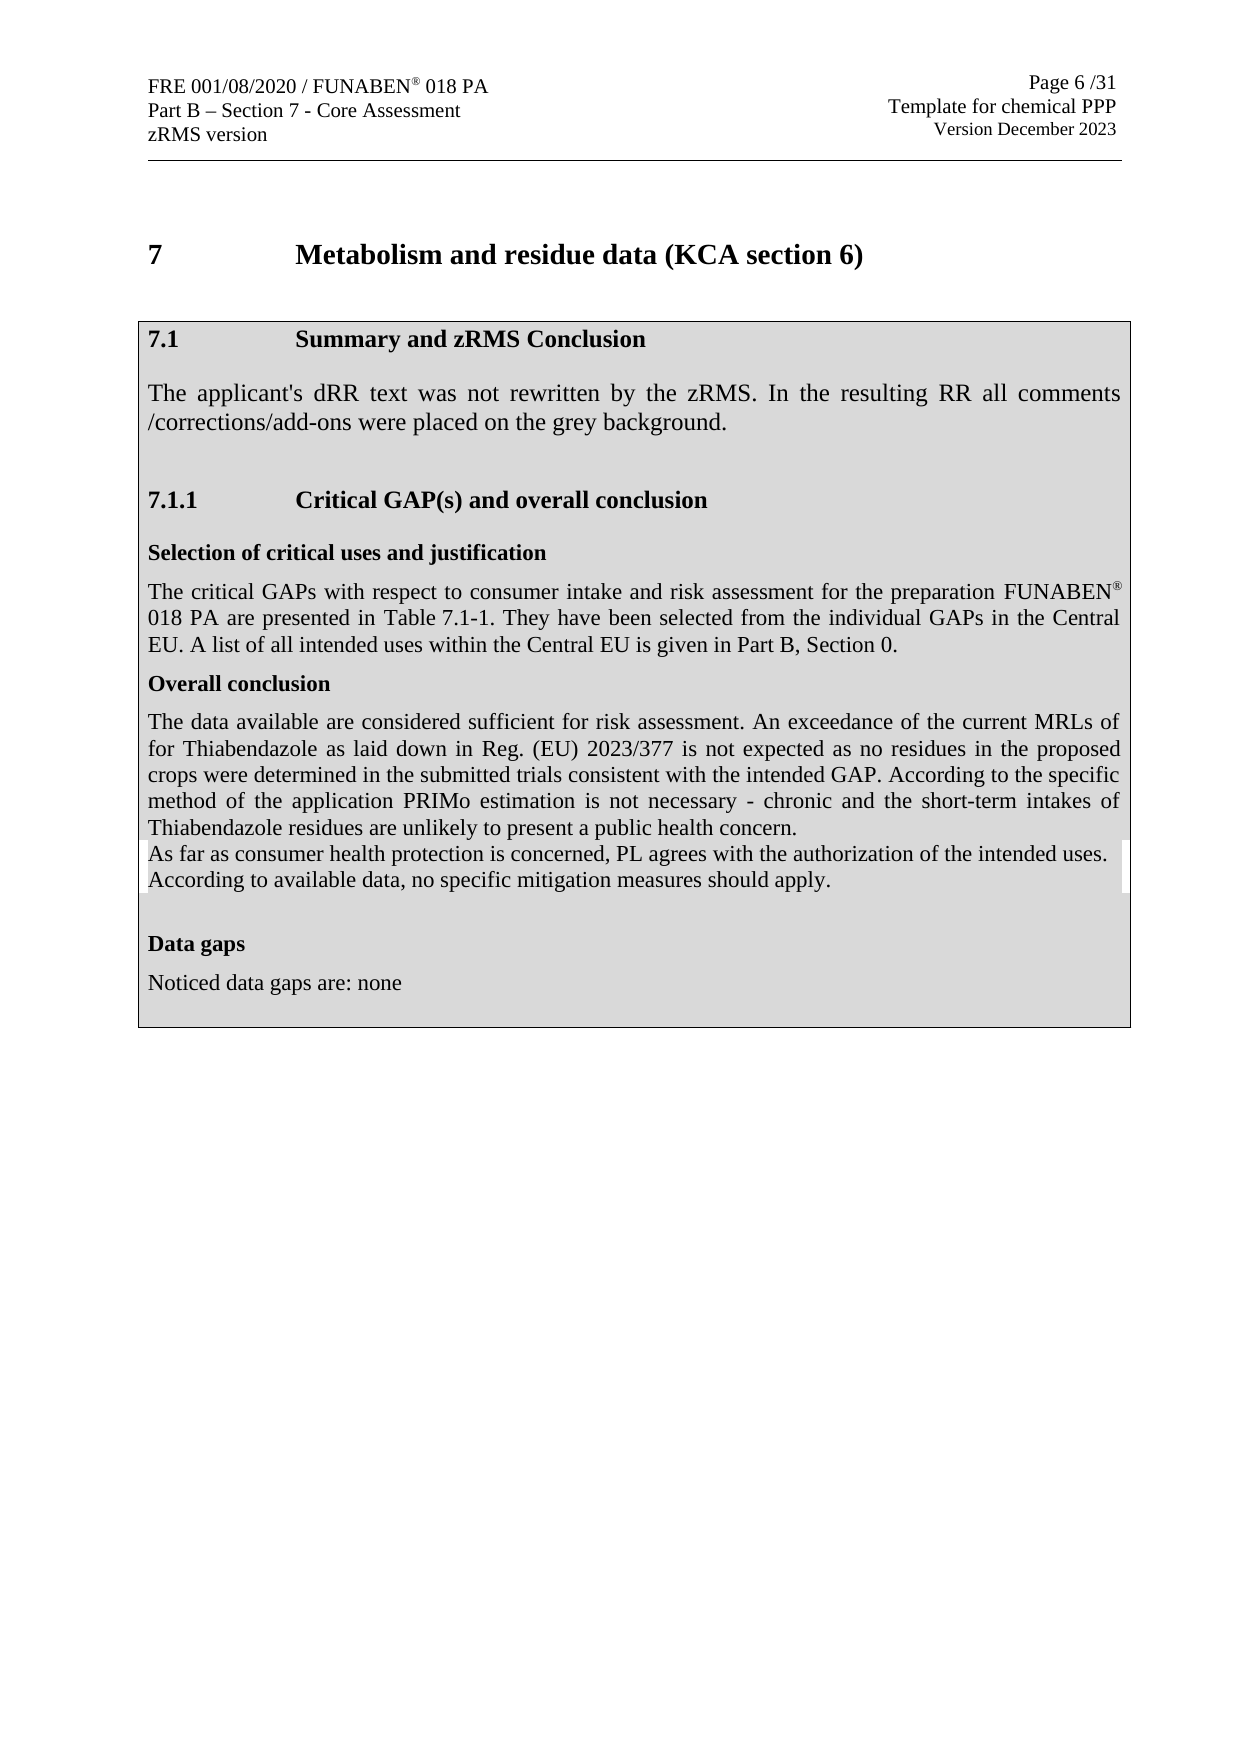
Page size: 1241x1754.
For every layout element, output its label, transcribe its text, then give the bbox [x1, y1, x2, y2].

text Data gaps [139, 927, 1130, 957]
subtitle Metabolism and residue data (KCA section 6) [148, 237, 1122, 271]
subtitle Selection of critical uses and justification [139, 536, 1130, 566]
text Noticed data gaps are: none [139, 966, 1130, 1027]
text The data available are considered sufficient for risk assessment. An exceedance of the current MRLs of for Thiabendazole as laid down in Reg. (EU) 2023/377 is not expected as no residues in the proposed crops were determined in the submitted trials consistent with the intended GAP. According to the specific method of the application PRIMo estimation is not necessary - chronic and the short-term intakes of Thiabendazole residues are unlikely to present a public health concern. [139, 705, 1130, 840]
text The applicant's dRR text was not rewritten by the zRMS. In the resulting RR all comments /corrections/add-ons were placed on the grey background. [139, 375, 1130, 435]
subtitle Critical GAP(s) and overall conclusion [139, 482, 1130, 514]
subtitle Summary and zRMS Conclusion [139, 322, 1130, 353]
text The critical GAPs with respect to consumer intake and risk assessment for the preparation FUNABEN® 018 PA are presented in Table 7.1-1. They have been selected from the individual GAPs in the Central EU. A list of all intended uses within the Central EU is given in Part B, Section 0. [139, 575, 1130, 657]
text As far as consumer health protection is concerned, PL agrees with the authorization of the intended uses. [148, 840, 1122, 867]
text Overall conclusion [139, 666, 1130, 696]
text According to available data, no specific mitigation measures should apply. [148, 867, 1122, 893]
